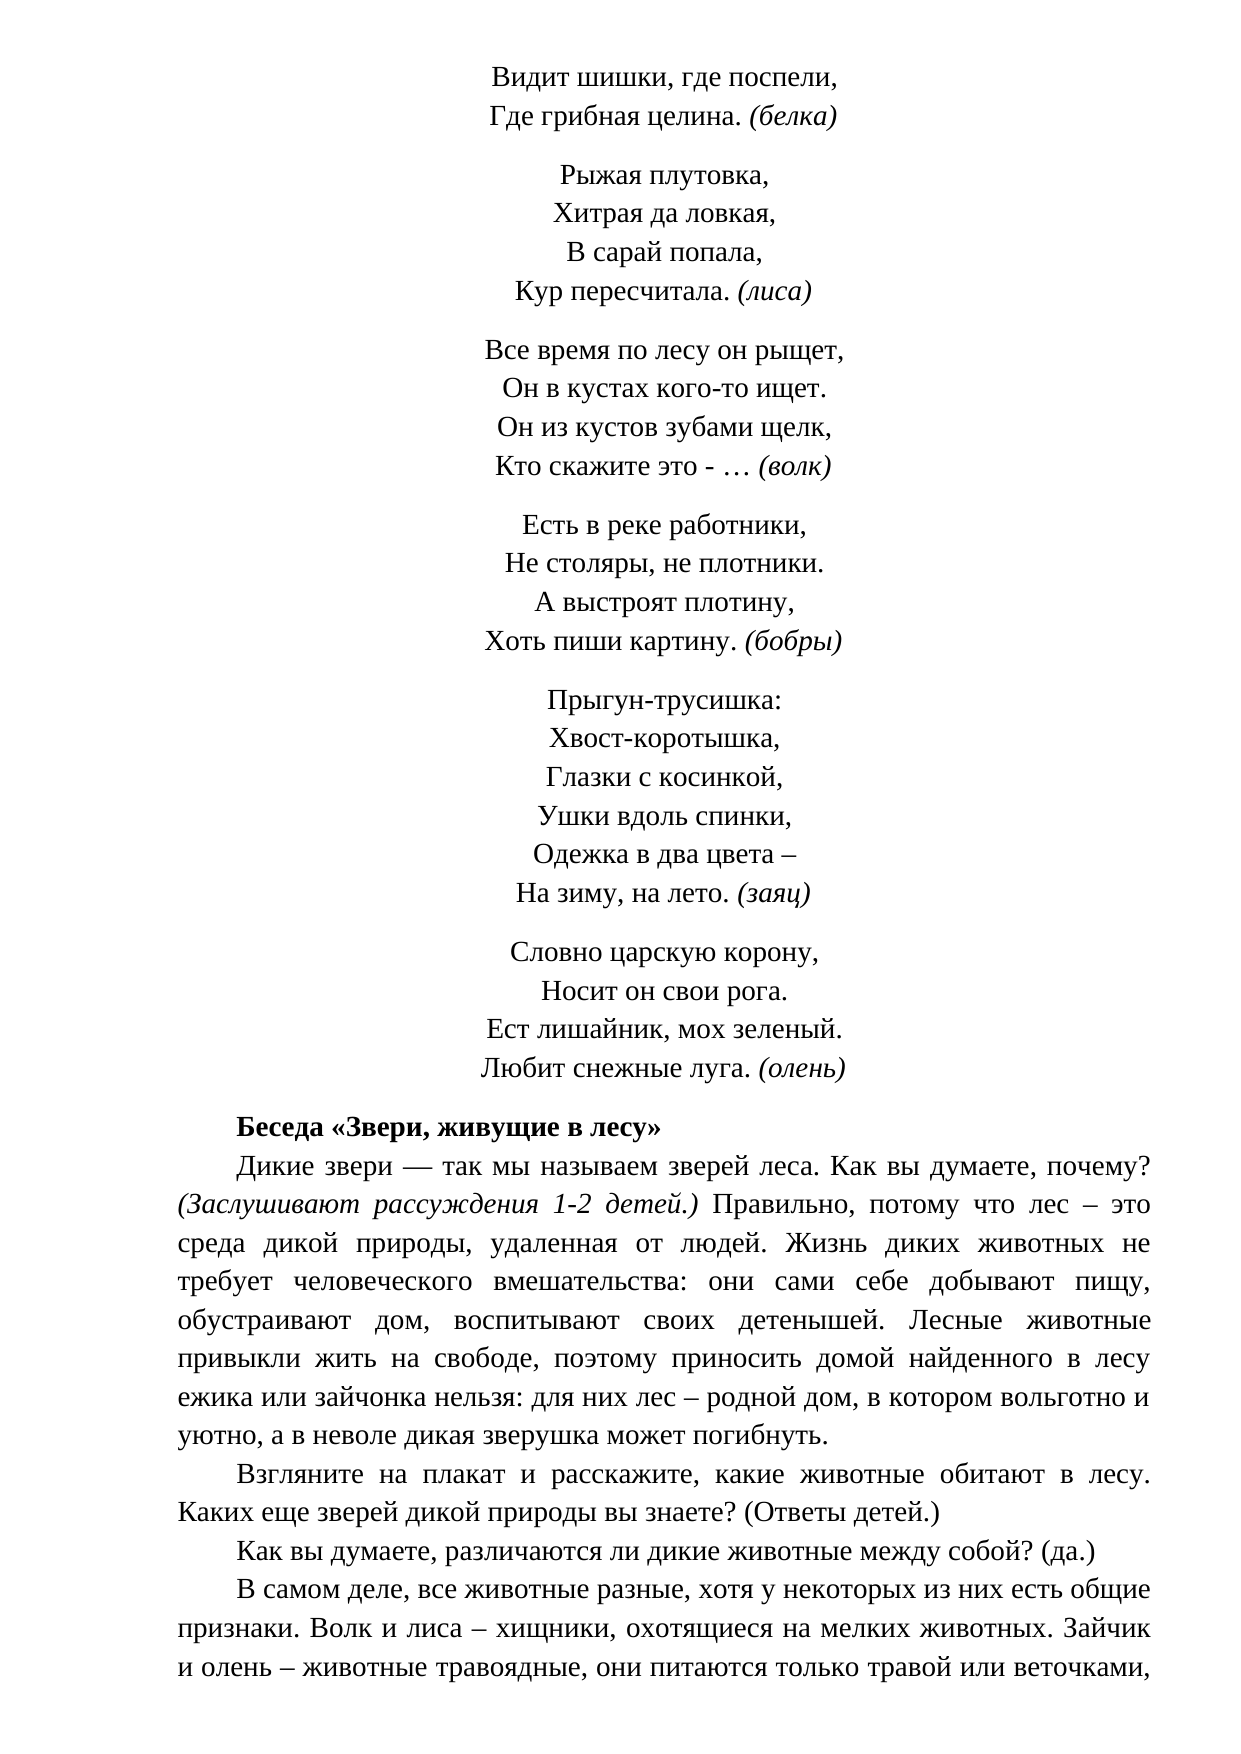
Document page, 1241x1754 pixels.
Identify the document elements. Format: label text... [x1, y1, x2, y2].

text Есть в реке работники, Не столяры, не плотники. А выстроят плотину, Хоть пиши картину. (бобры) [177, 507, 1152, 656]
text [177, 1572, 1152, 1682]
text Взгляните на плакат и расскажите, какие животные обитают в лесу. Каких еще зверей дикой природы вы знаете? (Ответы детей.) [177, 1456, 1152, 1528]
text Беседа «Звери, живущие в лесу» [177, 1109, 1152, 1143]
text Дикие звери — так мы называем зверей леса. Как вы думаете, почему? (Заслушивают рассуждения 1-2 детей.) Правильно, потому что лес – это среда дикой природы, удаленная от людей. Жизнь диких животных не требует человеческого вмешательства: они сами себе добывают пищу, обустраивают дом, воспитывают своих детенышей. Лесные животные привыкли жить на свободе, поэтому приносить домой найденного в лесу ежика или зайчонка нельзя: для них лес – родной дом, в котором вольготно и уютно, а в неволе дикая зверушка может погибнуть. [177, 1148, 1152, 1451]
text Как вы думаете, различаются ли дикие животные между собой? (да.) [177, 1533, 1152, 1567]
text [177, 59, 1152, 131]
text Прыгун-трусишка: Хвост-коротышка, Глазки с косинкой, Ушки вдоль спинки, Одежка в два цвета – На зиму, на лето. (заяц) [177, 682, 1152, 908]
text Рыжая плутовка, Хитрая да ловкая, В сарай попала, Кур пересчитала. (лиса) [177, 157, 1152, 306]
text Словно царскую корону, Носит он свои рога. Ест лишайник, мох зеленый. Любит снежные луга. (олень) [177, 934, 1152, 1083]
text Все время по лесу он рыщет, Он в кустах кого-то ищет. Он из кустов зубами щелк, Кто скажите это - … (волк) [177, 332, 1152, 481]
